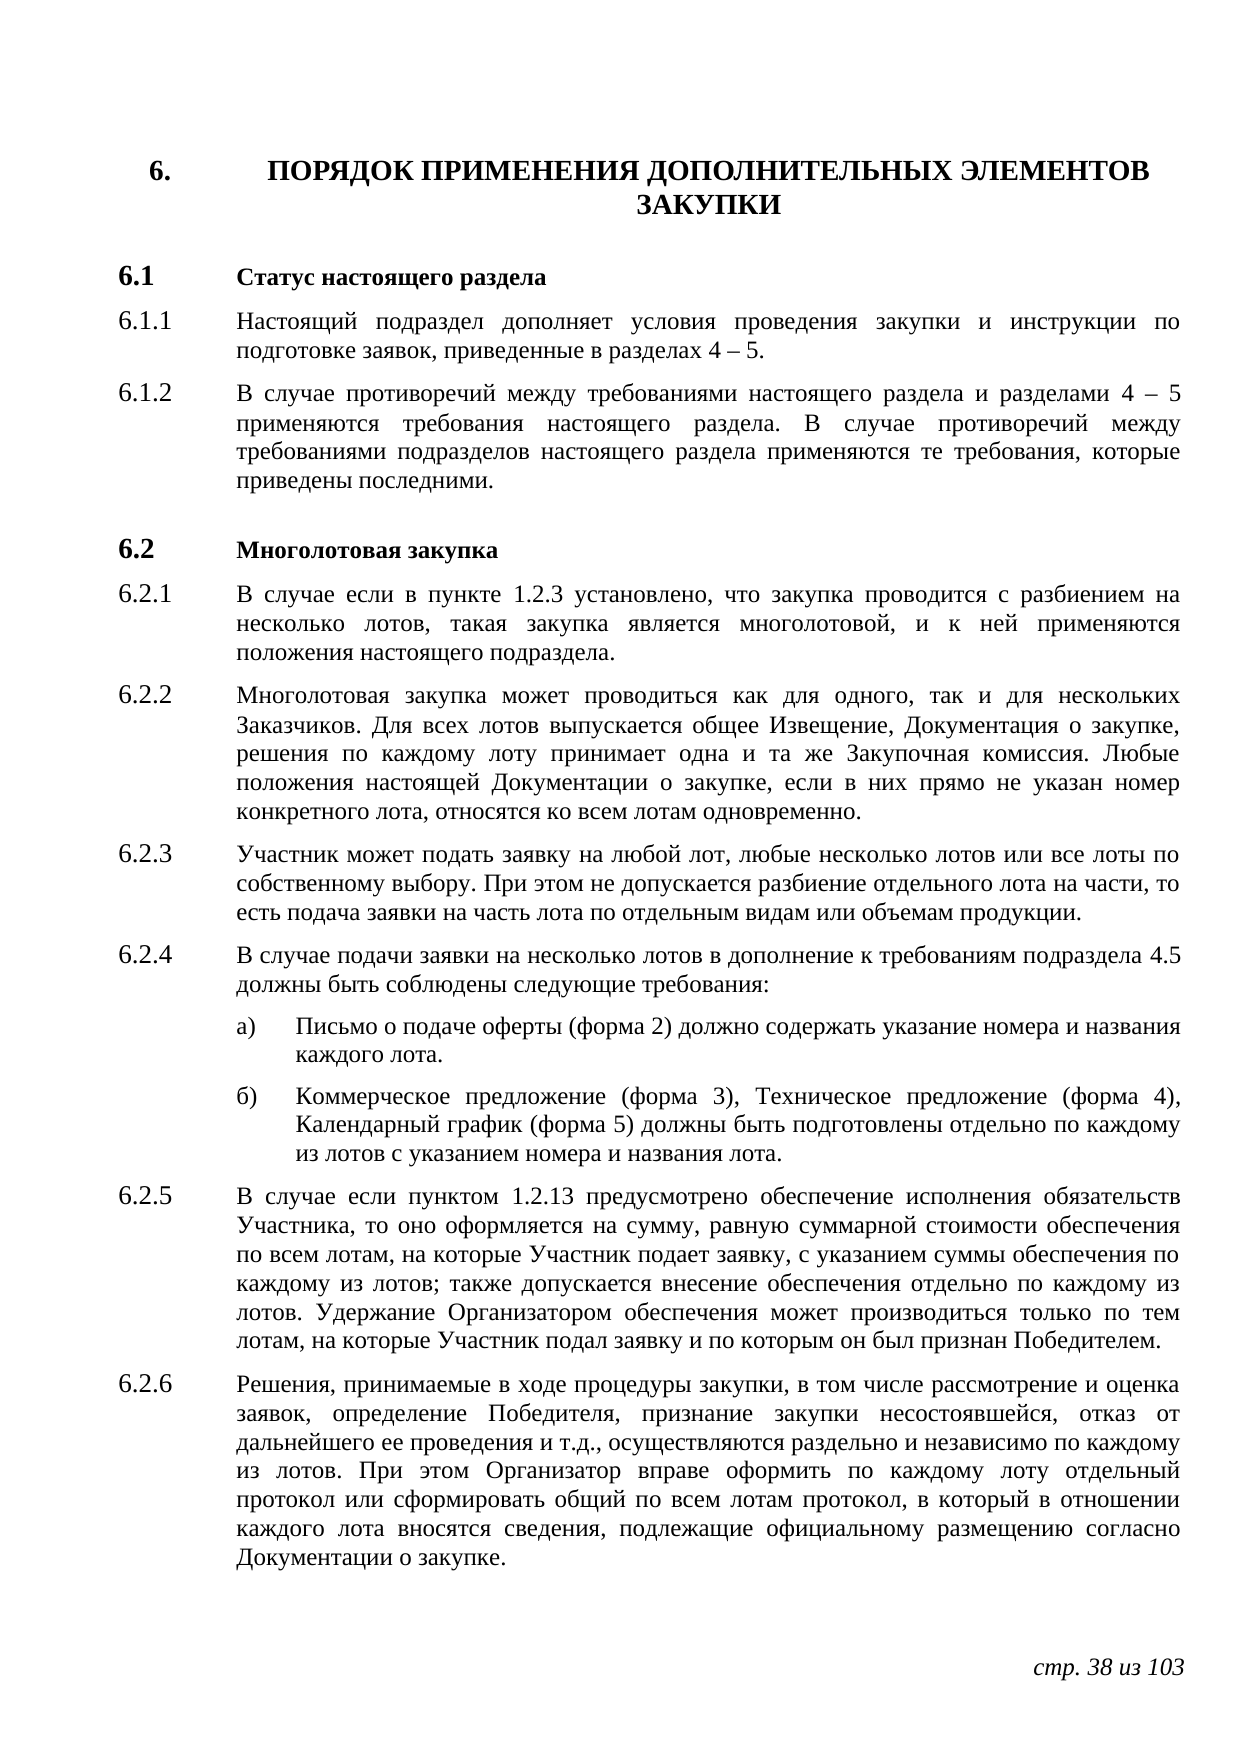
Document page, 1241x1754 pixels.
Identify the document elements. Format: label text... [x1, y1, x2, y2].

list В случае если в пункте 1.2.3 установлено, что закупка проводится с разбиением на несколько лотов, такая закупка является многолотовой, и к ней применяются положения настоящего подраздела. [118, 577, 1181, 666]
list Участник может подать заявку на любой лот, любые несколько лотов или все лоты по собственному выбору. При этом не допускается разбиение отдельного лота на части, то есть подача заявки на часть лота по отдельным видам или объемам продукции. [118, 837, 1181, 926]
subtitle ПОРЯДОК ПРИМЕНЕНИЯ ДОПОЛНИТЕЛЬНЫХ ЭЛЕМЕНТОВ ЗАКУПКИ [118, 153, 1181, 221]
subtitle Многолотовая закупка [118, 531, 1181, 565]
text Коммерческое предложение (форма 3), Техническое предложение (форма 4), Календарный график (форма 5) должны быть подготовлены отдельно по каждому из лотов с указанием номера и названия лота. [236, 1081, 1181, 1167]
list В случае подачи заявки на несколько лотов в дополнение к требованиям подраздела 4.5 должны быть соблюдены следующие требования: [118, 938, 1181, 998]
text Письмо о подаче оферты (форма 2) должно содержать указание номера и названия каждого лота. [236, 1011, 1181, 1068]
list В случае если пунктом 1.2.13 предусмотрено обеспечение исполнения обязательств Участника, то оно оформляется на сумму, равную суммарной стоимости обеспечения по всем лотам, на которые Участник подает заявку, с указанием суммы обеспечения по каждому из лотов; также допускается внесение обеспечения отдельно по каждому из лотов. Удержание Организатором обеспечения может производиться только по тем лотам, на которые Участник подал заявку и по которым он был признан Победителем. [118, 1179, 1181, 1354]
subtitle Статус настоящего раздела [118, 258, 1181, 292]
text Настоящий подраздел дополняет условия проведения закупки и инструкции по подготовке заявок, приведенные в разделах 4 – 5. [118, 304, 1181, 364]
text В случае противоречий между требованиями настоящего раздела и разделами 4 – 5 применяются требования настоящего раздела. В случае противоречий между требованиями подразделов настоящего раздела применяются те требования, которые приведены последними. [118, 376, 1181, 494]
list Многолотовая закупка может проводиться как для одного, так и для нескольких Заказчиков. Для всех лотов выпускается общее Извещение, Документация о закупке, решения по каждому лоту принимает одна и та же Закупочная комиссия. Любые положения настоящей Документации о закупке, если в них прямо не указан номер конкретного лота, относятся ко всем лотам одновременно. [118, 678, 1181, 825]
list Решения, принимаемые в ходе процедуры закупки, в том числе рассмотрение и оценка заявок, определение Победителя, признание закупки несостоявшейся, отказ от дальнейшего ее проведения и т.д., осуществляются раздельно и независимо по каждому из лотов. При этом Организатор вправе оформить по каждому лоту отдельный протокол или сформировать общий по всем лотам протокол, в который в отношении каждого лота вносятся сведения, подлежащие официальному размещению согласно Документации о закупке. [118, 1367, 1181, 1571]
